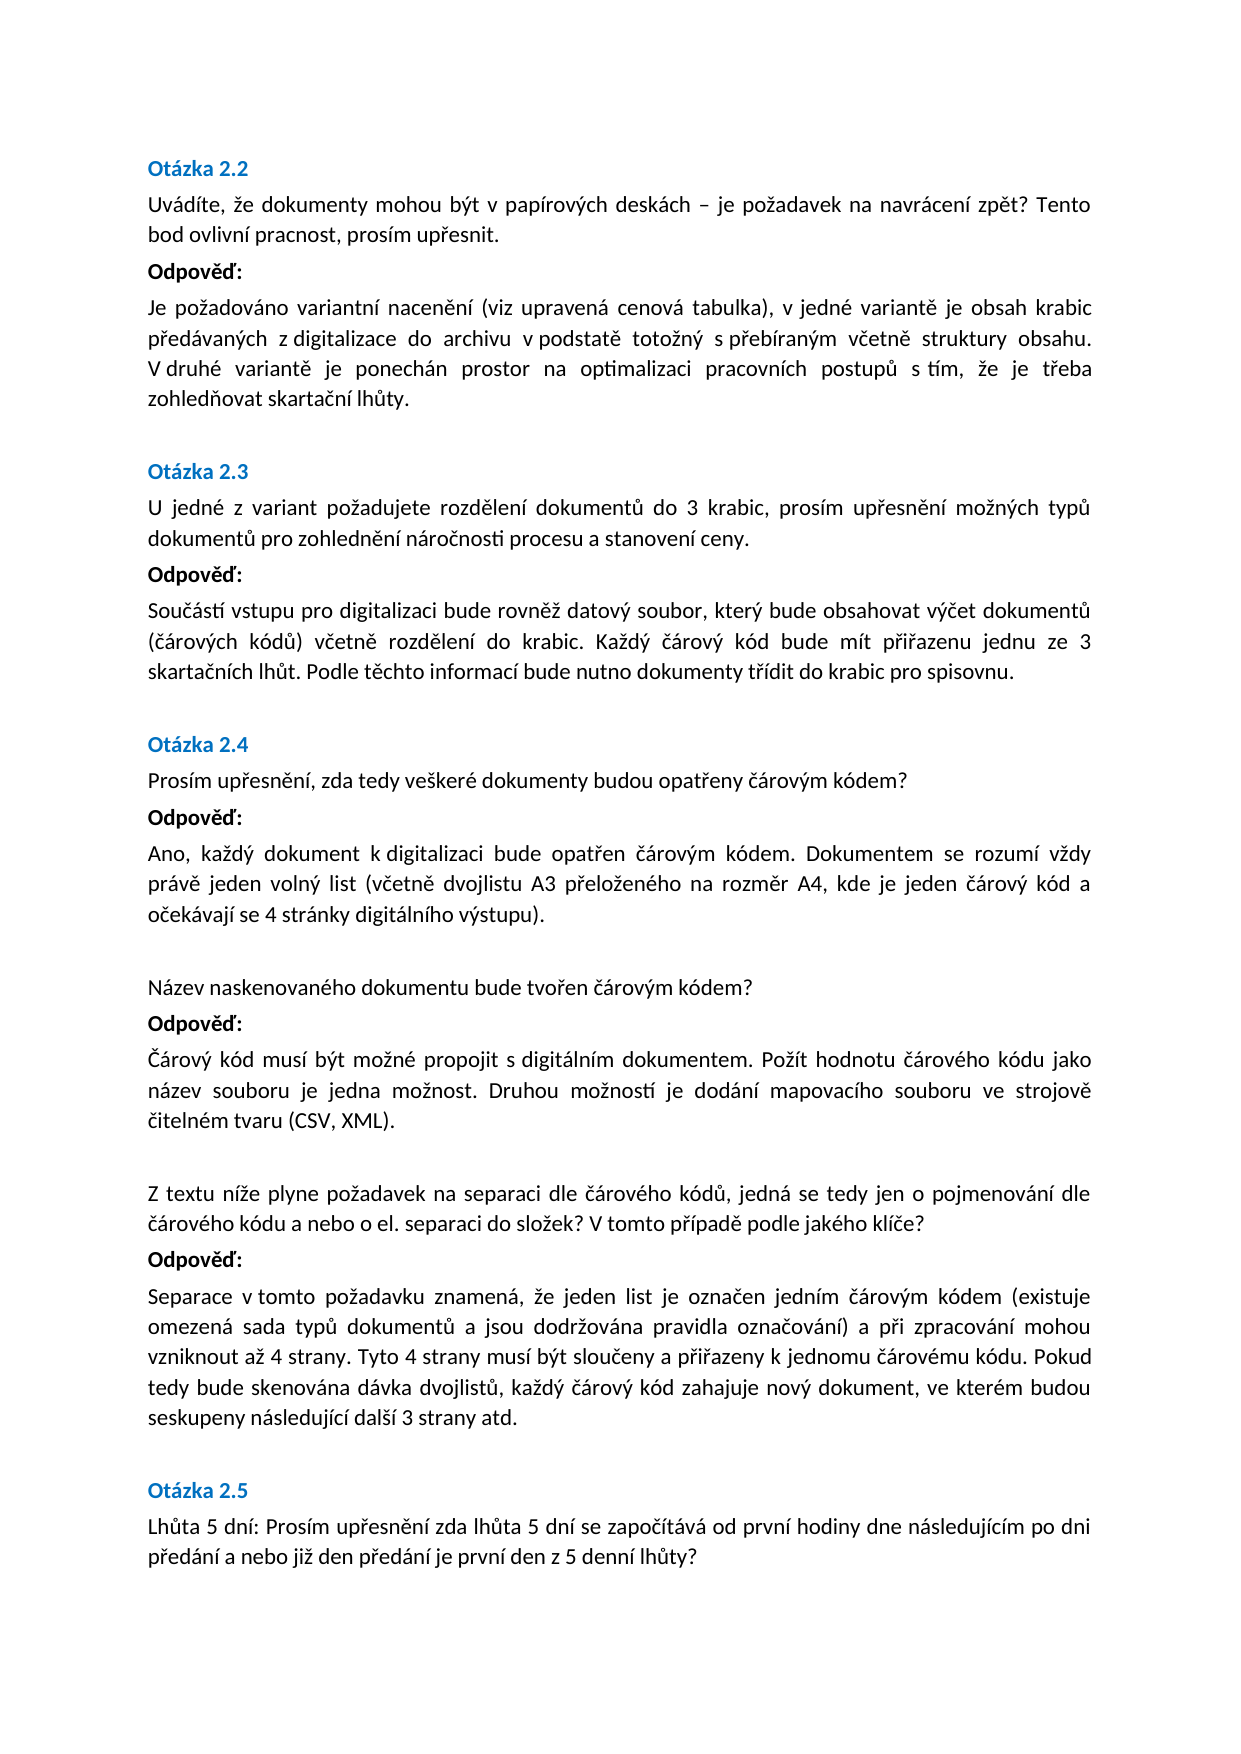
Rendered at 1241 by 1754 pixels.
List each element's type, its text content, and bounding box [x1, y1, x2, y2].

text Otázka 2.5 [148, 1476, 1093, 1504]
text Čárový kód musí být možné propojit s digitálním dokumentem. Požít hodnotu čárového kódu jako název souboru je jedna možnost. Druhou možností je dodání mapovacího souboru ve strojově čitelném tvaru (CSV, XML). [148, 1046, 1093, 1134]
text Odpověď: [148, 1009, 1093, 1037]
text U jedné z variant požadujete rozdělení dokumentů do 3 krabic, prosím upřesnění možných typů dokumentů pro zohlednění náročnosti procesu a stanovení ceny. [148, 493, 1093, 552]
text Otázka 2.3 [148, 457, 1093, 485]
text Odpověď: [148, 257, 1093, 285]
text Otázka 2.4 [148, 730, 1093, 758]
text Odpověď: [148, 560, 1093, 588]
text Součástí vstupu pro digitalizaci bude rovněž datový soubor, který bude obsahovat výčet dokumentů (čárových kódů) včetně rozdělení do krabic. Každý čárový kód bude mít přiřazenu jednu ze 3 skartačních lhůt. Podle těchto informací bude nutno dokumenty třídit do krabic pro spisovnu. [148, 597, 1093, 685]
text Lhůta 5 dní: Prosím upřesnění zda lhůta 5 dní se započítává od první hodiny dne následujícím po dni předání a nebo již den předání je první den z 5 denní lhůty? [148, 1512, 1093, 1570]
text Prosím upřesnění, zda tedy veškeré dokumenty budou opatřeny čárovým kódem? [148, 766, 1093, 794]
text Ano, každý dokument k digitalizaci bude opatřen čárovým kódem. Dokumentem se rozumí vždy právě jeden volný list (včetně dvojlistu A3 přeloženého na rozměr A4, kde je jeden čárový kód a očekávají se 4 stránky digitálního výstupu). [148, 839, 1093, 928]
text Název naskenovaného dokumentu bude tvořen čárovým kódem? [148, 973, 1093, 1001]
text Uvádíte, že dokumenty mohou být v papírových deskách – je požadavek na navrácení zpět? Tento bod ovlivní pracnost, prosím upřesnit. [148, 190, 1093, 248]
text Odpověď: [148, 803, 1093, 831]
text Odpověď: [148, 1246, 1093, 1273]
text Je požadováno variantní nacenění (viz upravená cenová tabulka), v jedné variantě je obsah krabic předávaných z digitalizace do archivu v podstatě totožný s přebíraným včetně struktury obsahu. V druhé variantě je ponechán prostor na optimalizaci pracovních postupů s tím, že je třeba zohledňovat skartační lhůty. [148, 293, 1093, 412]
text Z textu níže plyne požadavek na separaci dle čárového kódů, jedná se tedy jen o pojmenování dle čárového kódu a nebo o el. separaci do složek? V tomto případě podle jakého klíče? [148, 1179, 1093, 1237]
text Separace v tomto požadavku znamená, že jeden list je označen jedním čárovým kódem (existuje omezená sada typů dokumentů a jsou dodržována pravidla označování) a při zpracování mohou vzniknout až 4 strany. Tyto 4 strany musí být sloučeny a přiřazeny k jednomu čárovému kódu. Pokud tedy bude skenována dávka dvojlistů, každý čárový kód zahajuje nový dokument, ve kterém budou seskupeny následující další 3 strany atd. [148, 1282, 1093, 1431]
text Otázka 2.2 [148, 154, 1093, 182]
